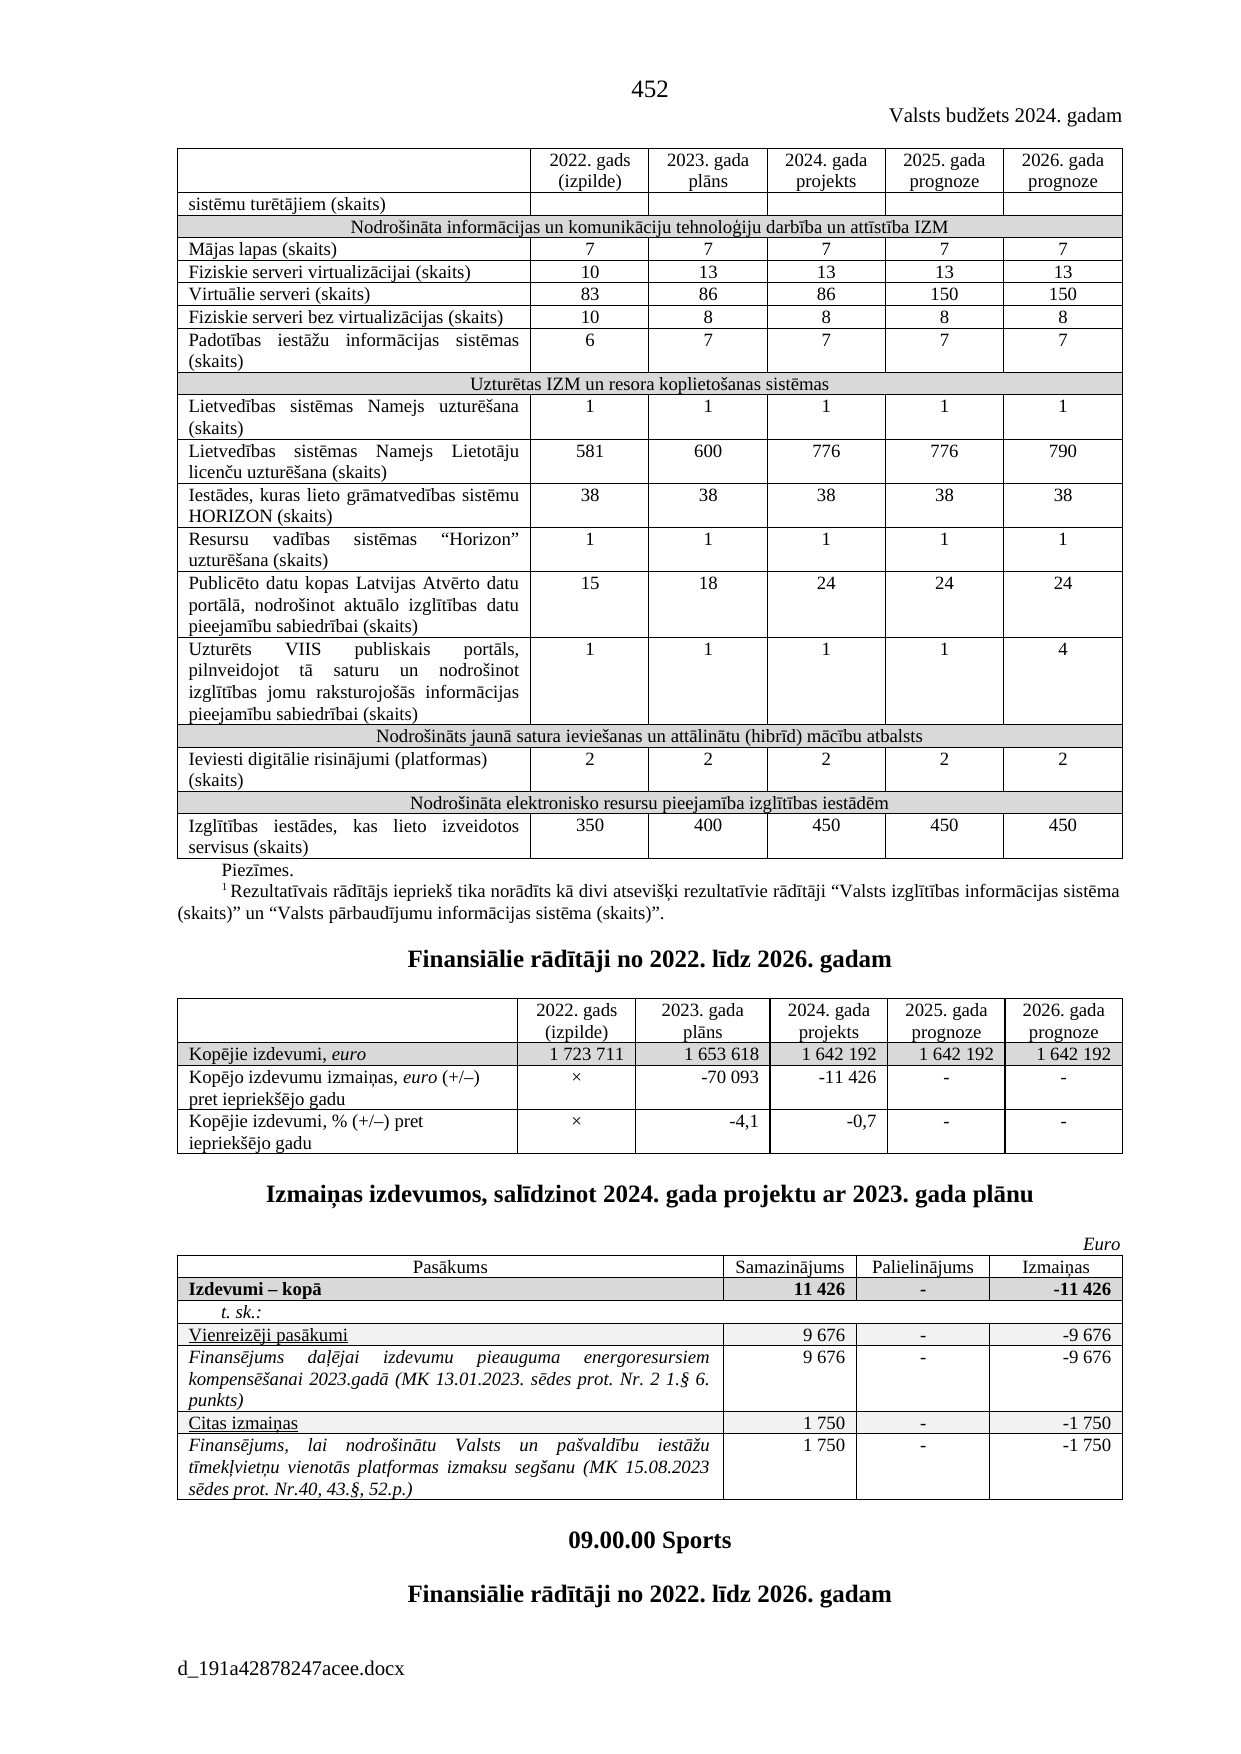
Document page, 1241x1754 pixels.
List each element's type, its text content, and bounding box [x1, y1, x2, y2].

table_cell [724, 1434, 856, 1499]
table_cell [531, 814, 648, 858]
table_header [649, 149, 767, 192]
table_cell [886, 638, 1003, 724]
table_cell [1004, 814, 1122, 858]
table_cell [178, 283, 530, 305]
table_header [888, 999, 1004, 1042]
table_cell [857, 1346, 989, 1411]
text Izmaiņas izdevumos, salīdzinot 2024. gada projektu ar 2023. gada plānu [177, 1179, 1122, 1208]
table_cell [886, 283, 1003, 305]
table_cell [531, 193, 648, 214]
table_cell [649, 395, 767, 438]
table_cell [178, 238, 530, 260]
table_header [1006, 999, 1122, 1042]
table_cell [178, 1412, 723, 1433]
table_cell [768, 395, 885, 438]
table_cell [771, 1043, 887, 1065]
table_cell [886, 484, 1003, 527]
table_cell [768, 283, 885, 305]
text Finansiālie rādītāji no 2022. līdz 2026. gadam [177, 944, 1122, 973]
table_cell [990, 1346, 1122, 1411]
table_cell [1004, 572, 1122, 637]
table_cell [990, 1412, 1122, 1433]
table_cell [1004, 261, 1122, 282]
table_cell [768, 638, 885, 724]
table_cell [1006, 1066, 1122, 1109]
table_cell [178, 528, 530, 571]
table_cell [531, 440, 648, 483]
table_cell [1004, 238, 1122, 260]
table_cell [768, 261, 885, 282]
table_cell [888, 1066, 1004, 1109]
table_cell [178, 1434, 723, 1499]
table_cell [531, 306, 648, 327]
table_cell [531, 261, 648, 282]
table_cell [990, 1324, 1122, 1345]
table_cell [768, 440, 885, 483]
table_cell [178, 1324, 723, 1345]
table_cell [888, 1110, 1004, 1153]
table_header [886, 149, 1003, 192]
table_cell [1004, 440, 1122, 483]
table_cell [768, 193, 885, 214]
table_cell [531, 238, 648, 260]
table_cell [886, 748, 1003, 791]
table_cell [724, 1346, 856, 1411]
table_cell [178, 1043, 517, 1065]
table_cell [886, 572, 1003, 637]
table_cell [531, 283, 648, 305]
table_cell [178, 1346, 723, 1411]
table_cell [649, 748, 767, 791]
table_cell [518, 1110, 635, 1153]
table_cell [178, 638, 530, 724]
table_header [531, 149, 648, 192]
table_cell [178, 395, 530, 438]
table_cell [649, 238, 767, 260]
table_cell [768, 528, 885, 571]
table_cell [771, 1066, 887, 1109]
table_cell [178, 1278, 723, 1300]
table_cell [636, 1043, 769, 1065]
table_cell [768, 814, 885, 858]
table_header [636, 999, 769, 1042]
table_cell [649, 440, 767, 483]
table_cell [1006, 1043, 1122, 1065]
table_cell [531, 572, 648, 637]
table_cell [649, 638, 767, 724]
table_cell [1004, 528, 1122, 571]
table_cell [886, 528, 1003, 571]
text Piezīmes. [177, 859, 1122, 880]
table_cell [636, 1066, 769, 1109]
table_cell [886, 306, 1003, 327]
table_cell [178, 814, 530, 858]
text 1 Rezultatīvais rādītājs iepriekš tika norādīts kā divi atsevišķi rezultatīvie rādītāji “Valsts izglītības informācijas sistēma (skaits)” un “Valsts pārbaudījumu informācijas sistēma (skaits)”. [177, 880, 1122, 923]
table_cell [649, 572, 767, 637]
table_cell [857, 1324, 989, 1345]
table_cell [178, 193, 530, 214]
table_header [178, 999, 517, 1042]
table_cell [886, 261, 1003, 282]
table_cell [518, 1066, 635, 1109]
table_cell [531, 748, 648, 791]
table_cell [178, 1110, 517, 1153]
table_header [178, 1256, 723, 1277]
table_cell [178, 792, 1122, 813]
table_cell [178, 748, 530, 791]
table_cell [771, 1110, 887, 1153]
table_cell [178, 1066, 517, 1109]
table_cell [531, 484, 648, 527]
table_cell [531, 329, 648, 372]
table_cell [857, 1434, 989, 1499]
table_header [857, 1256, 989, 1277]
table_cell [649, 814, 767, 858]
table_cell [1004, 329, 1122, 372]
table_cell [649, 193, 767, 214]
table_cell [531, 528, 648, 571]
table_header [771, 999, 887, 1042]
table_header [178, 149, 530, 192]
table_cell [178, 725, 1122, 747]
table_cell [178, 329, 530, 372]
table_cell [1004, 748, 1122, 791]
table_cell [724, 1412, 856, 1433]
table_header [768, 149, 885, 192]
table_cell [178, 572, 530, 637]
text Euro [1002, 1233, 1122, 1254]
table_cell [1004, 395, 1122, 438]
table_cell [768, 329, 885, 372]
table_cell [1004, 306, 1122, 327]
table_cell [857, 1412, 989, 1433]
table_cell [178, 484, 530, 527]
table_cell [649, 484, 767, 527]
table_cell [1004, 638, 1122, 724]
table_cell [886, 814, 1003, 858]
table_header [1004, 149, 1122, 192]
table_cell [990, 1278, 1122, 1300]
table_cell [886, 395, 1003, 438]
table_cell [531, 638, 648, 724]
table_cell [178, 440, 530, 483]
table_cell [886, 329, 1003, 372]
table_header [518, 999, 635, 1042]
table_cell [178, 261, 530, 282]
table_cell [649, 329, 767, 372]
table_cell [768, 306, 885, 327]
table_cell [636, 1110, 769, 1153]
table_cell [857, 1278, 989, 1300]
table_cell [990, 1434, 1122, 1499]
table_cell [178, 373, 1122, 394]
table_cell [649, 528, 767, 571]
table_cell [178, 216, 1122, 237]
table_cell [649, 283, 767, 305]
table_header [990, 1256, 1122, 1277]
text 09.00.00 Sports [177, 1525, 1122, 1554]
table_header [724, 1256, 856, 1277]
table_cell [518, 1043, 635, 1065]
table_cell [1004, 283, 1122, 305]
text Finansiālie rādītāji no 2022. līdz 2026. gadam [177, 1579, 1122, 1608]
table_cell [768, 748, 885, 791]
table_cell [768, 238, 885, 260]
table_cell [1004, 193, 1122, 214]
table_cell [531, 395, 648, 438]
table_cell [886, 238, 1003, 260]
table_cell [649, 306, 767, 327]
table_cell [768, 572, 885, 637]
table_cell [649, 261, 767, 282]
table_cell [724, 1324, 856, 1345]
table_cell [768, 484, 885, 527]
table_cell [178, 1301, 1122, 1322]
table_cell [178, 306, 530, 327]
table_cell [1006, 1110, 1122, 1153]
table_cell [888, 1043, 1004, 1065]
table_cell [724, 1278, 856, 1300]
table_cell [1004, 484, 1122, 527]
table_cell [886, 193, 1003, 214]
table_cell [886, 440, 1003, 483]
